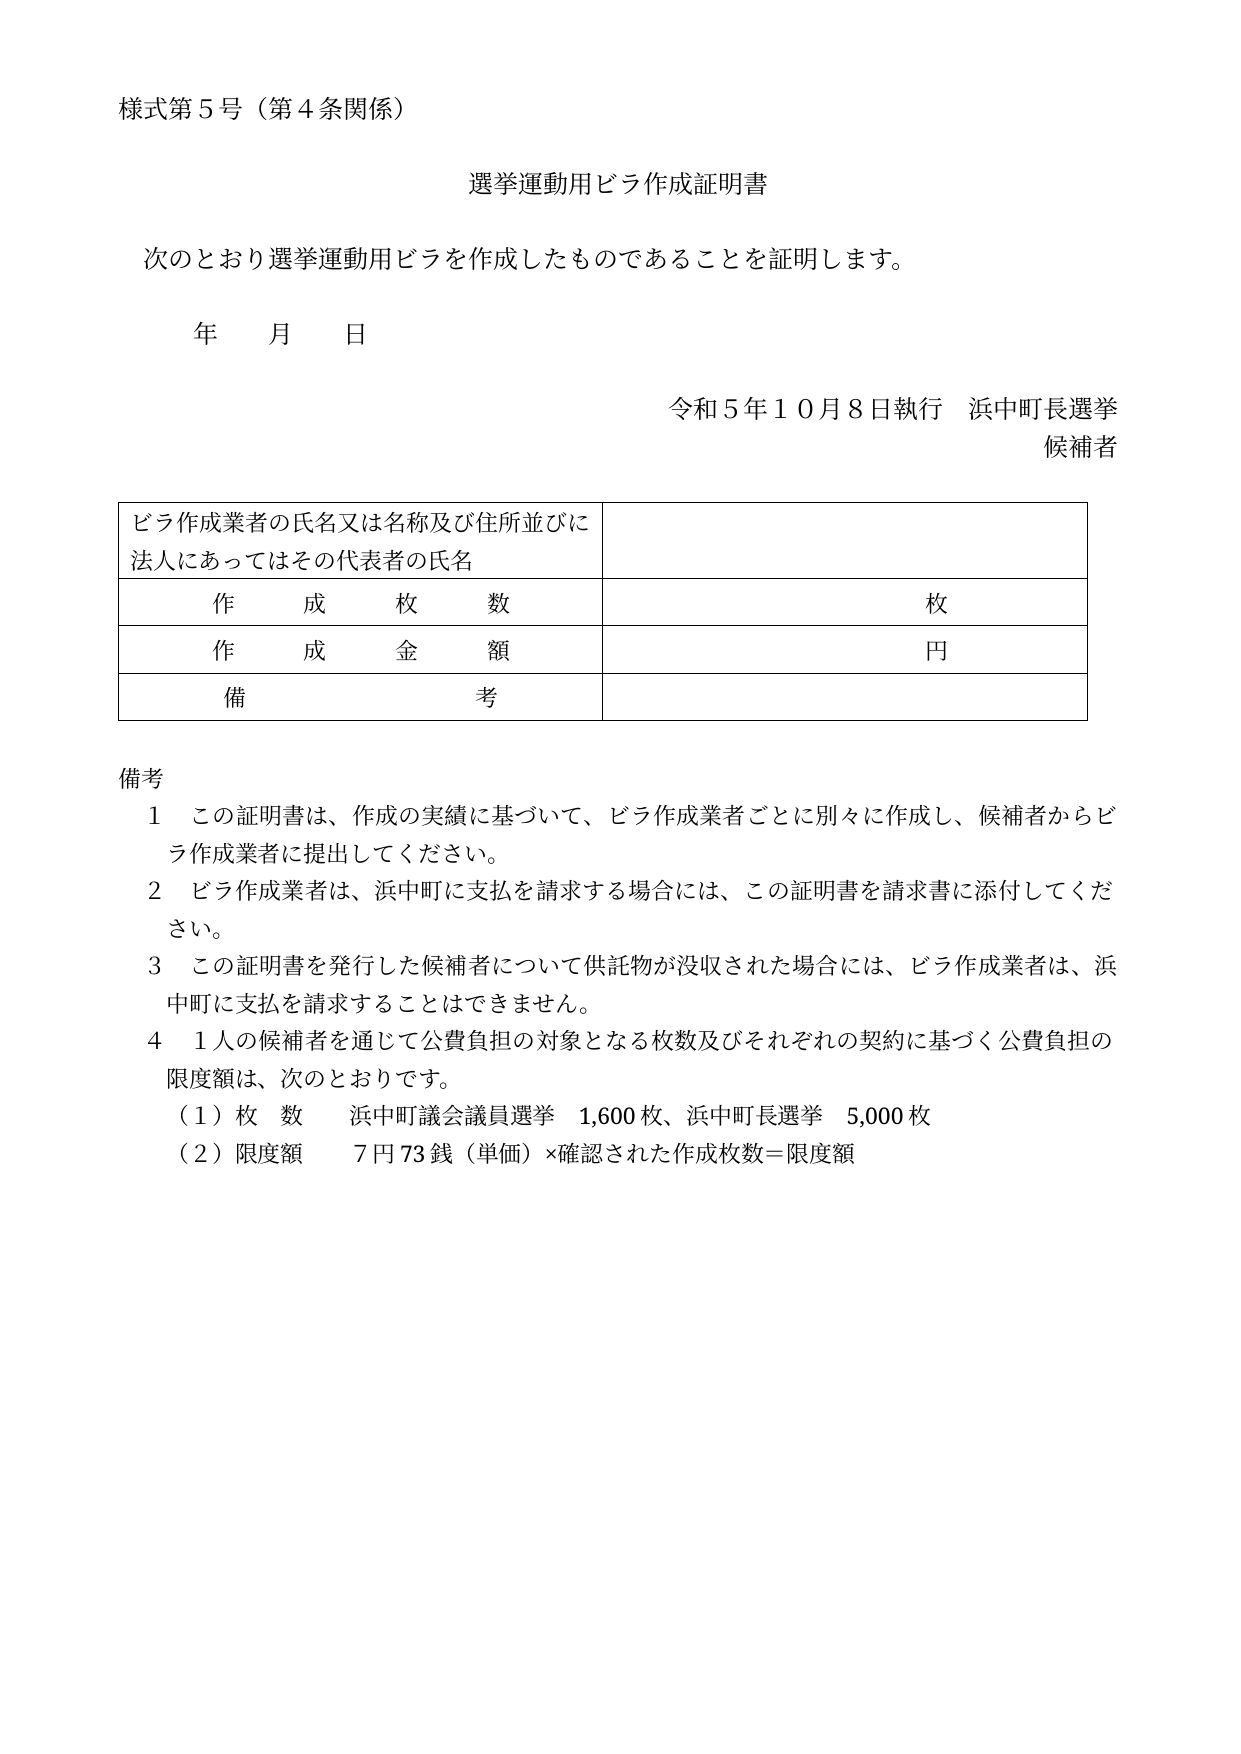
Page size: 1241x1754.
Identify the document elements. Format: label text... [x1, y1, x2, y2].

table_cell [603, 674, 1087, 720]
text 令和５年１０月８日執行 浜中町長選挙 [118, 389, 1118, 427]
table_cell 作 成 金 額 [119, 626, 602, 673]
table_header [603, 503, 1087, 578]
text （１）枚 数 浜中町議会議員選挙 1,600枚、浜中町長選挙 5,000枚 [143, 1096, 1118, 1133]
table_header ビラ作成業者の氏名又は名称及び住所並びに法人にあってはその代表者の氏名 [119, 503, 602, 578]
table_cell 枚 [603, 579, 1087, 625]
text 年 月 日 [168, 314, 1118, 352]
text ４ １人の候補者を通じて公費負担の対象となる枚数及びそれぞれの契約に基づく公費負担の限度額は、次のとおりです。 [143, 1021, 1118, 1096]
text １ この証明書は、作成の実績に基づいて、ビラ作成業者ごとに別々に作成し、候補者からビラ作成業者に提出してください。 [143, 796, 1118, 871]
text （２）限度額 ７円73銭（単価）×確認された作成枚数＝限度額 [143, 1133, 1118, 1171]
text ３ この証明書を発行した候補者について供託物が没収された場合には、ビラ作成業者は、浜中町に支払を請求することはできません。 [143, 946, 1118, 1021]
text 選挙運動用ビラ作成証明書 [118, 164, 1118, 202]
text 様式第５号（第４条関係） [118, 89, 1118, 127]
text 備考 [118, 758, 1118, 796]
text 次のとおり選挙運動用ビラを作成したものであることを証明します。 [143, 239, 1118, 277]
text ２ ビラ作成業者は、浜中町に支払を請求する場合には、この証明書を請求書に添付してください。 [143, 871, 1118, 946]
table_cell 作 成 枚 数 [119, 579, 602, 625]
text 候補者 [118, 427, 1118, 464]
table_cell 備 考 [119, 674, 602, 720]
table_cell 円 [603, 626, 1087, 673]
